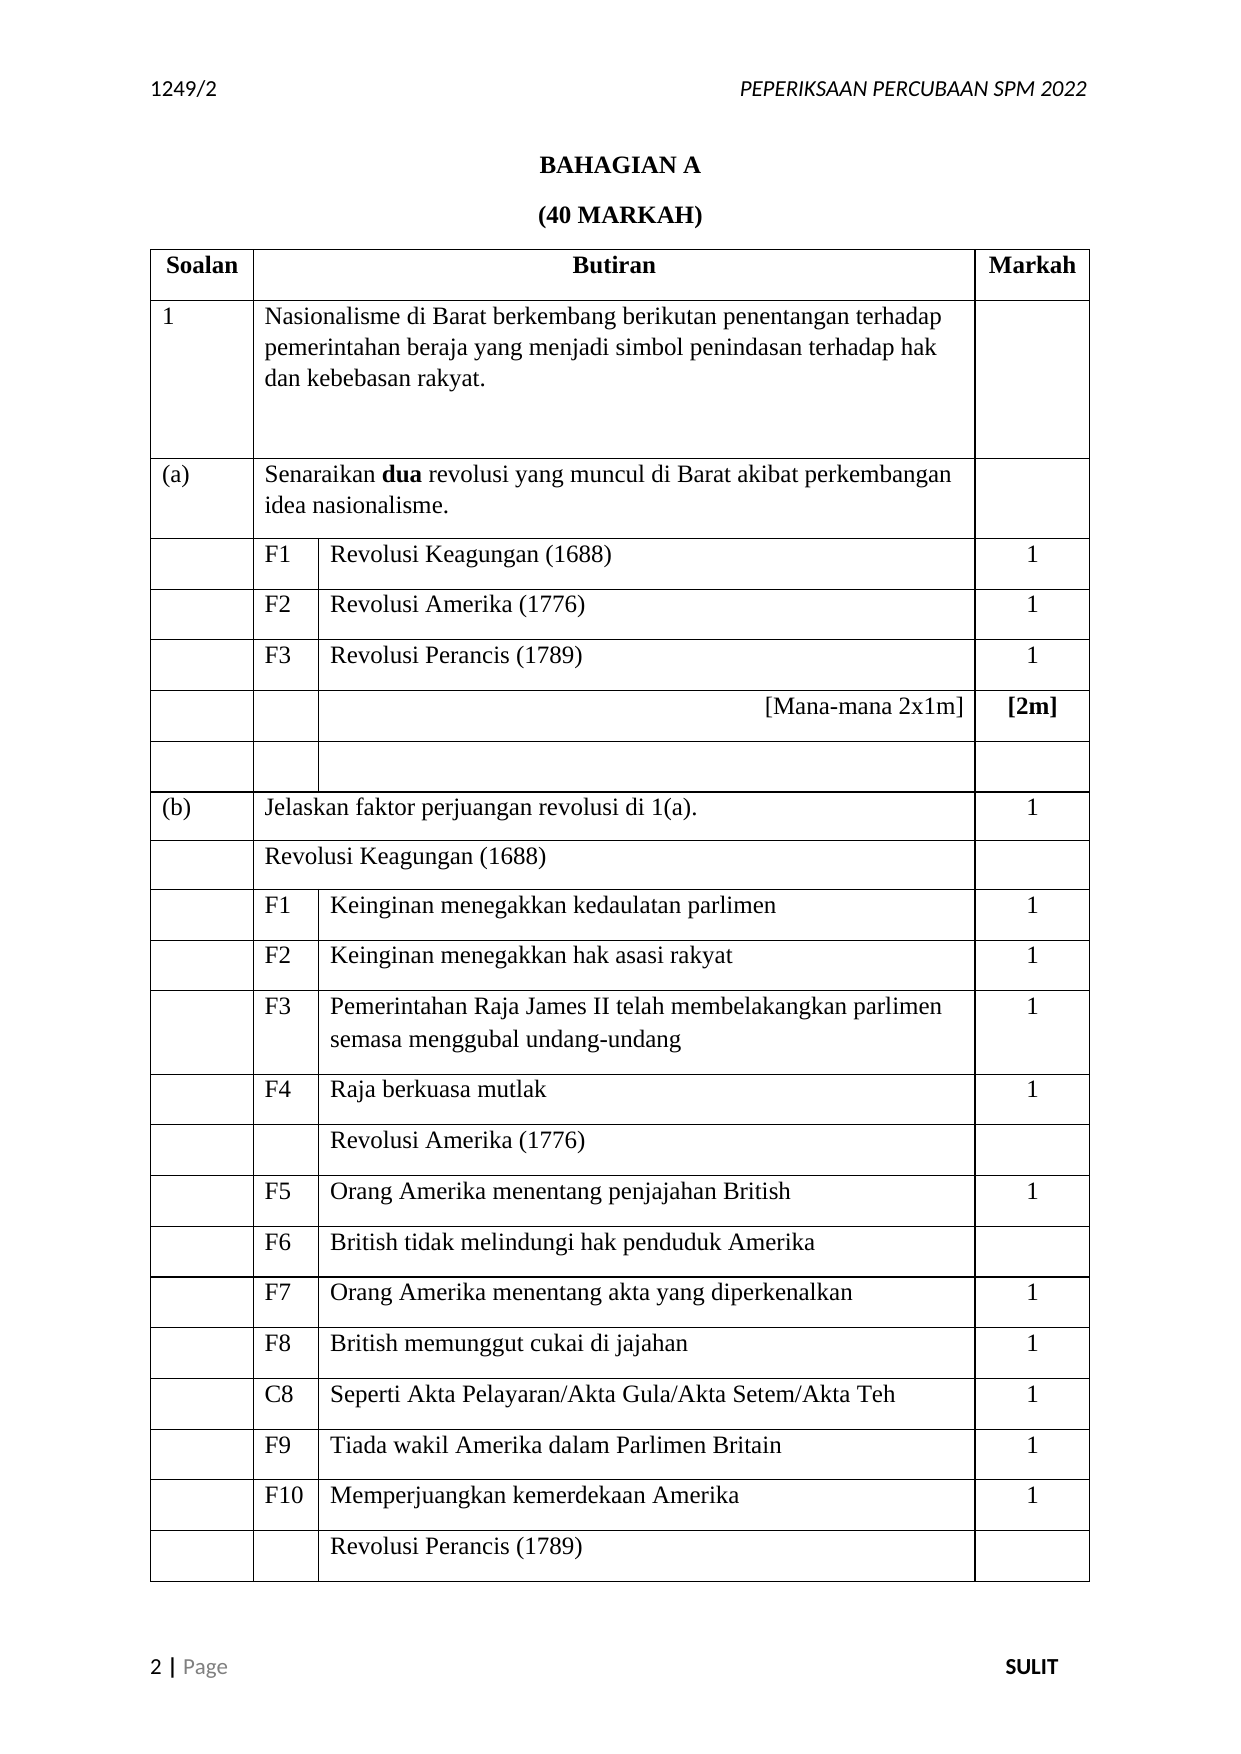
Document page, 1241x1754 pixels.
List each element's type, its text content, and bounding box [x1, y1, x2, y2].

table_cell 1 [976, 1480, 1089, 1530]
table_cell [976, 1125, 1089, 1175]
table_cell Revolusi Keagungan (1688) [254, 841, 974, 889]
table_cell (a) [151, 459, 253, 538]
table_cell F9 [254, 1430, 318, 1479]
table_cell 1 [976, 1075, 1089, 1124]
table_cell 1 [976, 941, 1089, 990]
table_cell [2m] [976, 691, 1089, 741]
table_cell [151, 1328, 253, 1378]
table_cell [151, 640, 253, 690]
table_cell 1 [976, 1328, 1089, 1378]
table_cell F1 [254, 539, 318, 588]
table_cell (b) [151, 793, 253, 840]
table_header Soalan [151, 250, 253, 300]
table_cell F1 [254, 890, 318, 939]
table_cell [151, 890, 253, 939]
table_cell [976, 1227, 1089, 1276]
table_cell [151, 1075, 253, 1124]
table_cell [151, 691, 253, 741]
table_cell Nasionalisme di Barat berkembang berikutan penentangan terhadap pemerintahan beraja yang menjadi simbol penindasan terhadap hak dan kebebasan rakyat. [254, 301, 974, 458]
table_cell [151, 1278, 253, 1327]
table_cell 1 [976, 1176, 1089, 1226]
table_cell [976, 841, 1089, 889]
table_cell [151, 991, 253, 1073]
table_cell [976, 459, 1089, 538]
text BAHAGIAN A [150, 150, 1090, 179]
table_cell Revolusi Keagungan (1688) [319, 539, 974, 588]
table_cell Revolusi Perancis (1789) [319, 640, 974, 690]
table_cell F4 [254, 1075, 318, 1124]
table_cell [151, 1176, 253, 1226]
table_cell British tidak melindungi hak penduduk Amerika [319, 1227, 974, 1276]
table_cell [254, 1531, 318, 1581]
table_cell Raja berkuasa mutlak [319, 1075, 974, 1124]
table_cell Memperjuangkan kemerdekaan Amerika [319, 1480, 974, 1530]
table_cell 1 [976, 890, 1089, 939]
table_cell [976, 742, 1089, 791]
table_cell [151, 1227, 253, 1276]
table_cell Senaraikan dua revolusi yang muncul di Barat akibat perkembangan idea nasionalisme. [254, 459, 974, 538]
table_cell Seperti Akta Pelayaran/Akta Gula/Akta Setem/Akta Teh [319, 1379, 974, 1429]
table_cell [319, 742, 974, 791]
table_cell [151, 841, 253, 889]
table_cell Keinginan menegakkan kedaulatan parlimen [319, 890, 974, 939]
table_cell [151, 539, 253, 588]
table_cell Orang Amerika menentang penjajahan British [319, 1176, 974, 1226]
table_cell [Mana-mana 2x1m] [319, 691, 974, 741]
table_cell [151, 742, 253, 791]
table_cell [976, 1531, 1089, 1581]
table_cell F5 [254, 1176, 318, 1226]
table_cell [254, 1125, 318, 1175]
table_cell [151, 590, 253, 639]
table_cell Revolusi Amerika (1776) [319, 1125, 974, 1175]
table_cell 1 [976, 640, 1089, 690]
table_cell F10 [254, 1480, 318, 1530]
table_cell British memunggut cukai di jajahan [319, 1328, 974, 1378]
table_cell Tiada wakil Amerika dalam Parlimen Britain [319, 1430, 974, 1479]
table_cell F3 [254, 991, 318, 1073]
table_cell Orang Amerika menentang akta yang diperkenalkan [319, 1278, 974, 1327]
table_header Markah [976, 250, 1089, 300]
table_cell F7 [254, 1278, 318, 1327]
table_cell 1 [976, 539, 1089, 588]
table_cell F3 [254, 640, 318, 690]
table_cell C8 [254, 1379, 318, 1429]
table_cell F6 [254, 1227, 318, 1276]
table_cell [151, 1430, 253, 1479]
table_cell F2 [254, 590, 318, 639]
table_cell [254, 742, 318, 791]
table_cell F8 [254, 1328, 318, 1378]
table_cell 1 [151, 301, 253, 458]
table_cell 1 [976, 1430, 1089, 1479]
table_cell F2 [254, 941, 318, 990]
text (40 MARKAH) [150, 200, 1090, 228]
table_cell Jelaskan faktor perjuangan revolusi di 1(a). [254, 793, 974, 840]
table_header Butiran [254, 250, 974, 300]
table_cell 1 [976, 793, 1089, 840]
table_cell Keinginan menegakkan hak asasi rakyat [319, 941, 974, 990]
table_cell [151, 1480, 253, 1530]
table_cell Revolusi Perancis (1789) [319, 1531, 974, 1581]
table_cell [151, 941, 253, 990]
table_cell 1 [976, 1278, 1089, 1327]
table_cell Pemerintahan Raja James II telah membelakangkan parlimen semasa menggubal undang-undang [319, 991, 974, 1073]
table_cell 1 [976, 590, 1089, 639]
table_cell [151, 1379, 253, 1429]
table_cell [254, 691, 318, 741]
table_cell [151, 1125, 253, 1175]
table_cell Revolusi Amerika (1776) [319, 590, 974, 639]
table_cell 1 [976, 991, 1089, 1073]
table_cell 1 [976, 1379, 1089, 1429]
table_cell [151, 1531, 253, 1581]
table_cell [976, 301, 1089, 458]
